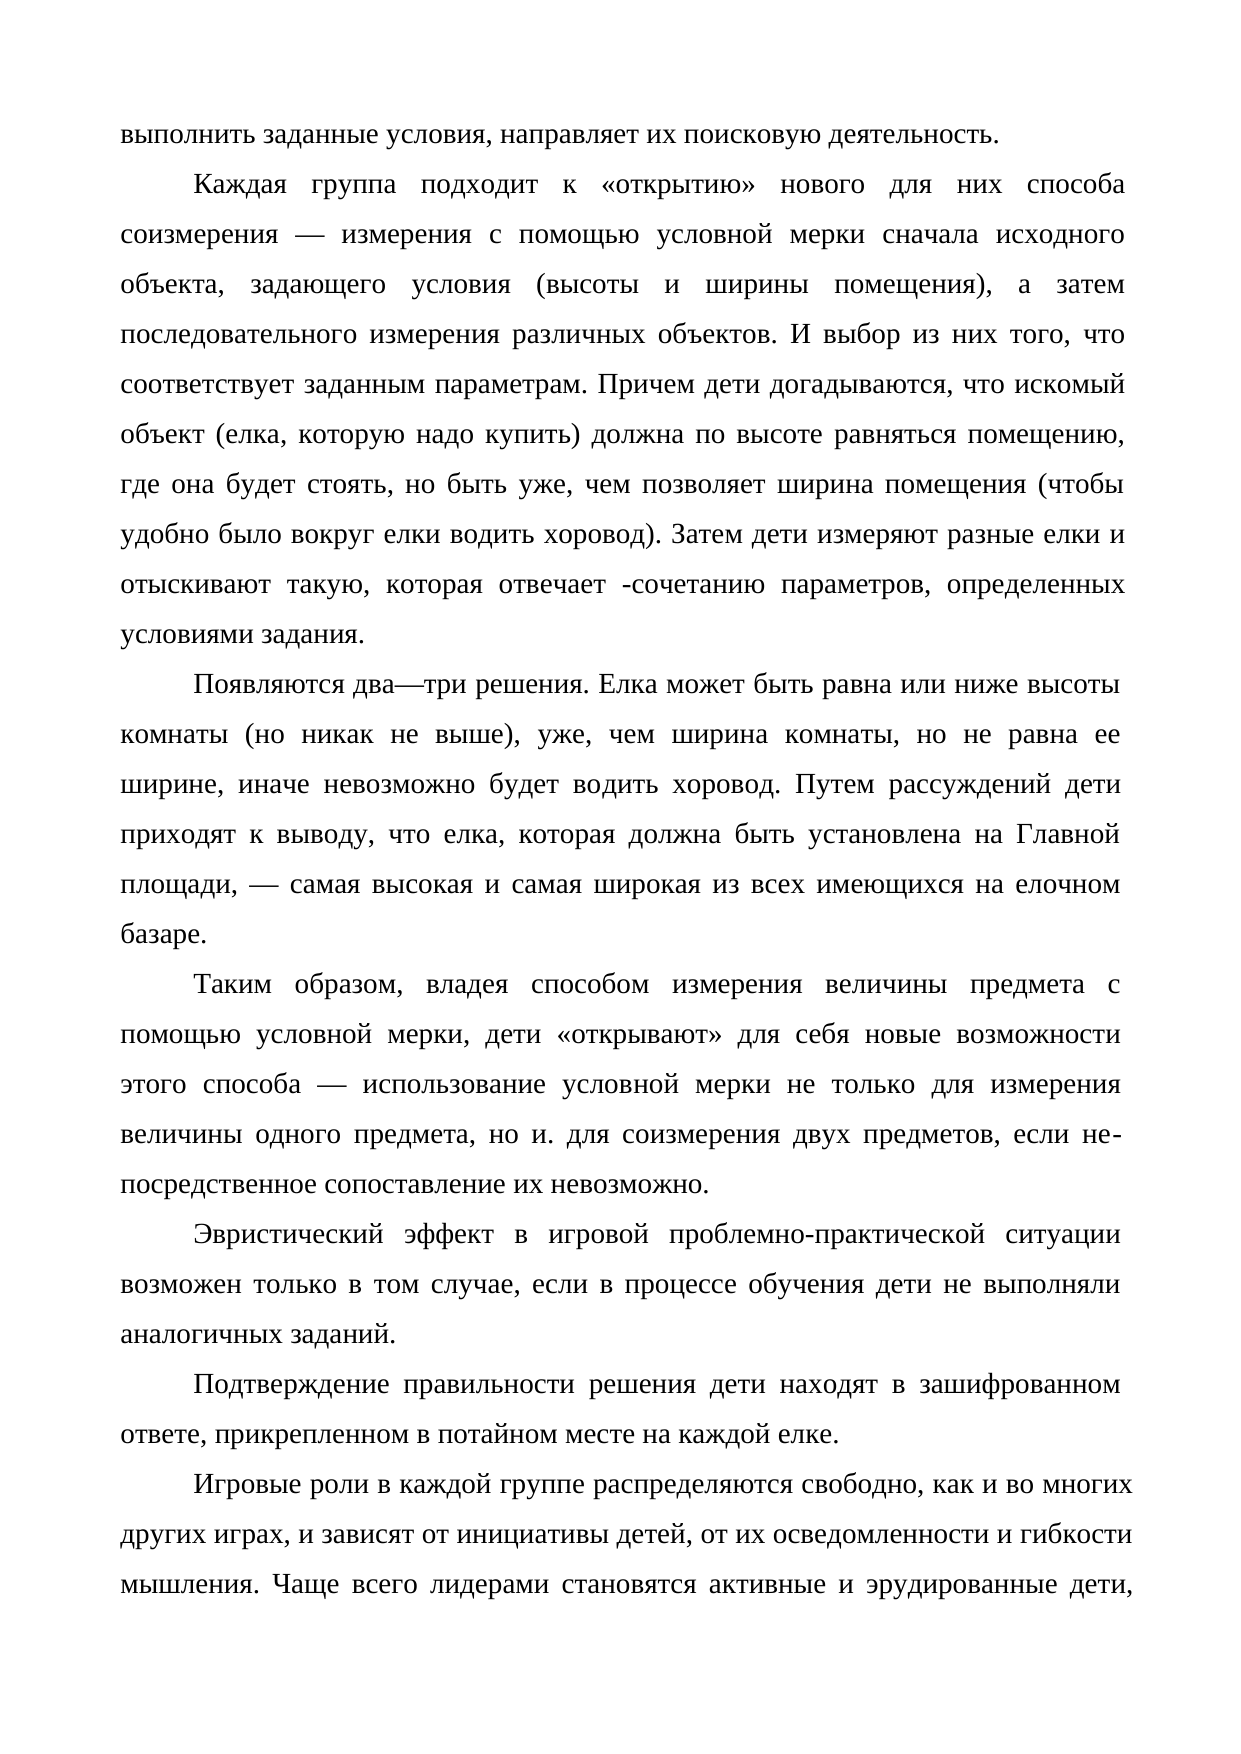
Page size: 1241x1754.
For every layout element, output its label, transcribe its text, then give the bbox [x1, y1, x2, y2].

text Появляются два—три решения. Елка может быть равна или ниже высоты комнаты (но никак не выше), уже, чем ширина комнаты, но не равна ее ширине, иначе невозможно будет водить хоровод. Путем рассуждений дети приходят к выводу, что елка, которая должна быть установлена на Главной площади, — самая высокая и самая широкая из всех имеющихся на елочном базаре. [120, 654, 1122, 954]
text Эвристический эффект в игровой проблемно-практической ситуации возможен только в том случае, если в процессе обучения дети не выполняли аналогичных заданий. [120, 1204, 1122, 1354]
text Подтверждение правильности решения дети находят в зашифрованном ответе, прикрепленном в потайном месте на каждой елке. [120, 1354, 1122, 1454]
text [120, 104, 1126, 154]
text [120, 1454, 1134, 1604]
text Каждая группа подходит к «открытию» нового для них способа соизмерения — измерения с помощью условной мерки сначала исходного объекта, задающего условия (высоты и ширины помещения), а затем последовательного измерения различных объектов. И выбор из них того, что соответствует заданным параметрам. Причем дети догадываются, что искомый объект (елка, которую надо купить) должна по высоте равняться помещению, где она будет стоять, но быть уже, чем позволяет ширина помещения (чтобы удобно было вокруг елки водить хоровод). Затем дети измеряют разные елки и отыскивают такую, которая отвечает -сочетанию параметров, определенных условиями задания. [120, 154, 1126, 654]
text Таким образом, владея способом измерения величины предмета с помощью условной мерки, дети «открывают» для себя новые возможности этого способа — использование условной мерки не только для измерения величины одного предмета, но и. для соизмерения двух предметов, если непосредственное сопоставление их невозможно. [120, 954, 1122, 1204]
